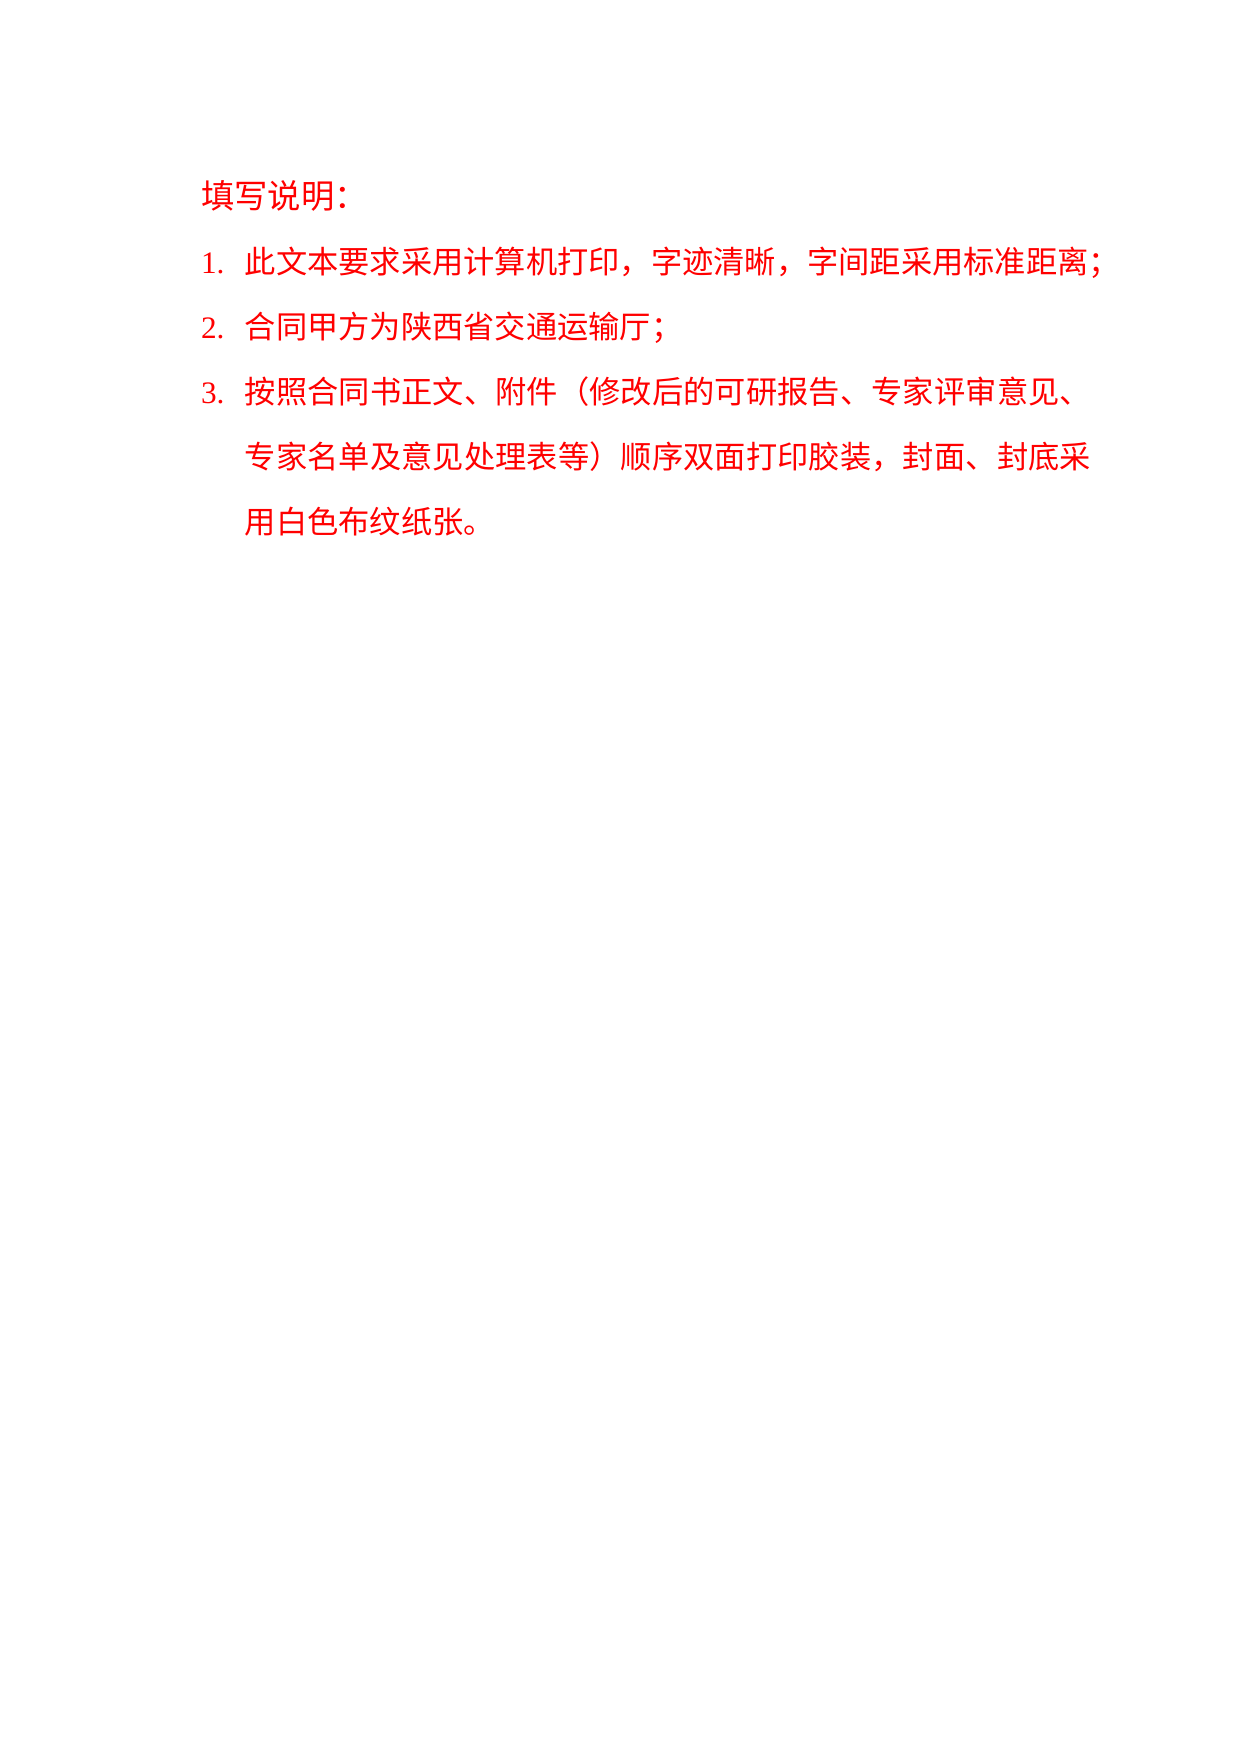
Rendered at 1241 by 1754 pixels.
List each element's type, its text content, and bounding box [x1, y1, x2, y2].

list 此文本要求采用计算机打印，字迹清晰，字间距采用标准距离； [201, 227, 1092, 292]
list 按照合同书正文、附件（修改后的可研报告、专家评审意见、专家名单及意见处理表等）顺序双面打印胶装，封面、封底采用白色布纹纸张。 [201, 357, 1092, 552]
text 填写说明： [201, 162, 1092, 227]
list 合同甲方为陕西省交通运输厅； [201, 292, 1092, 357]
